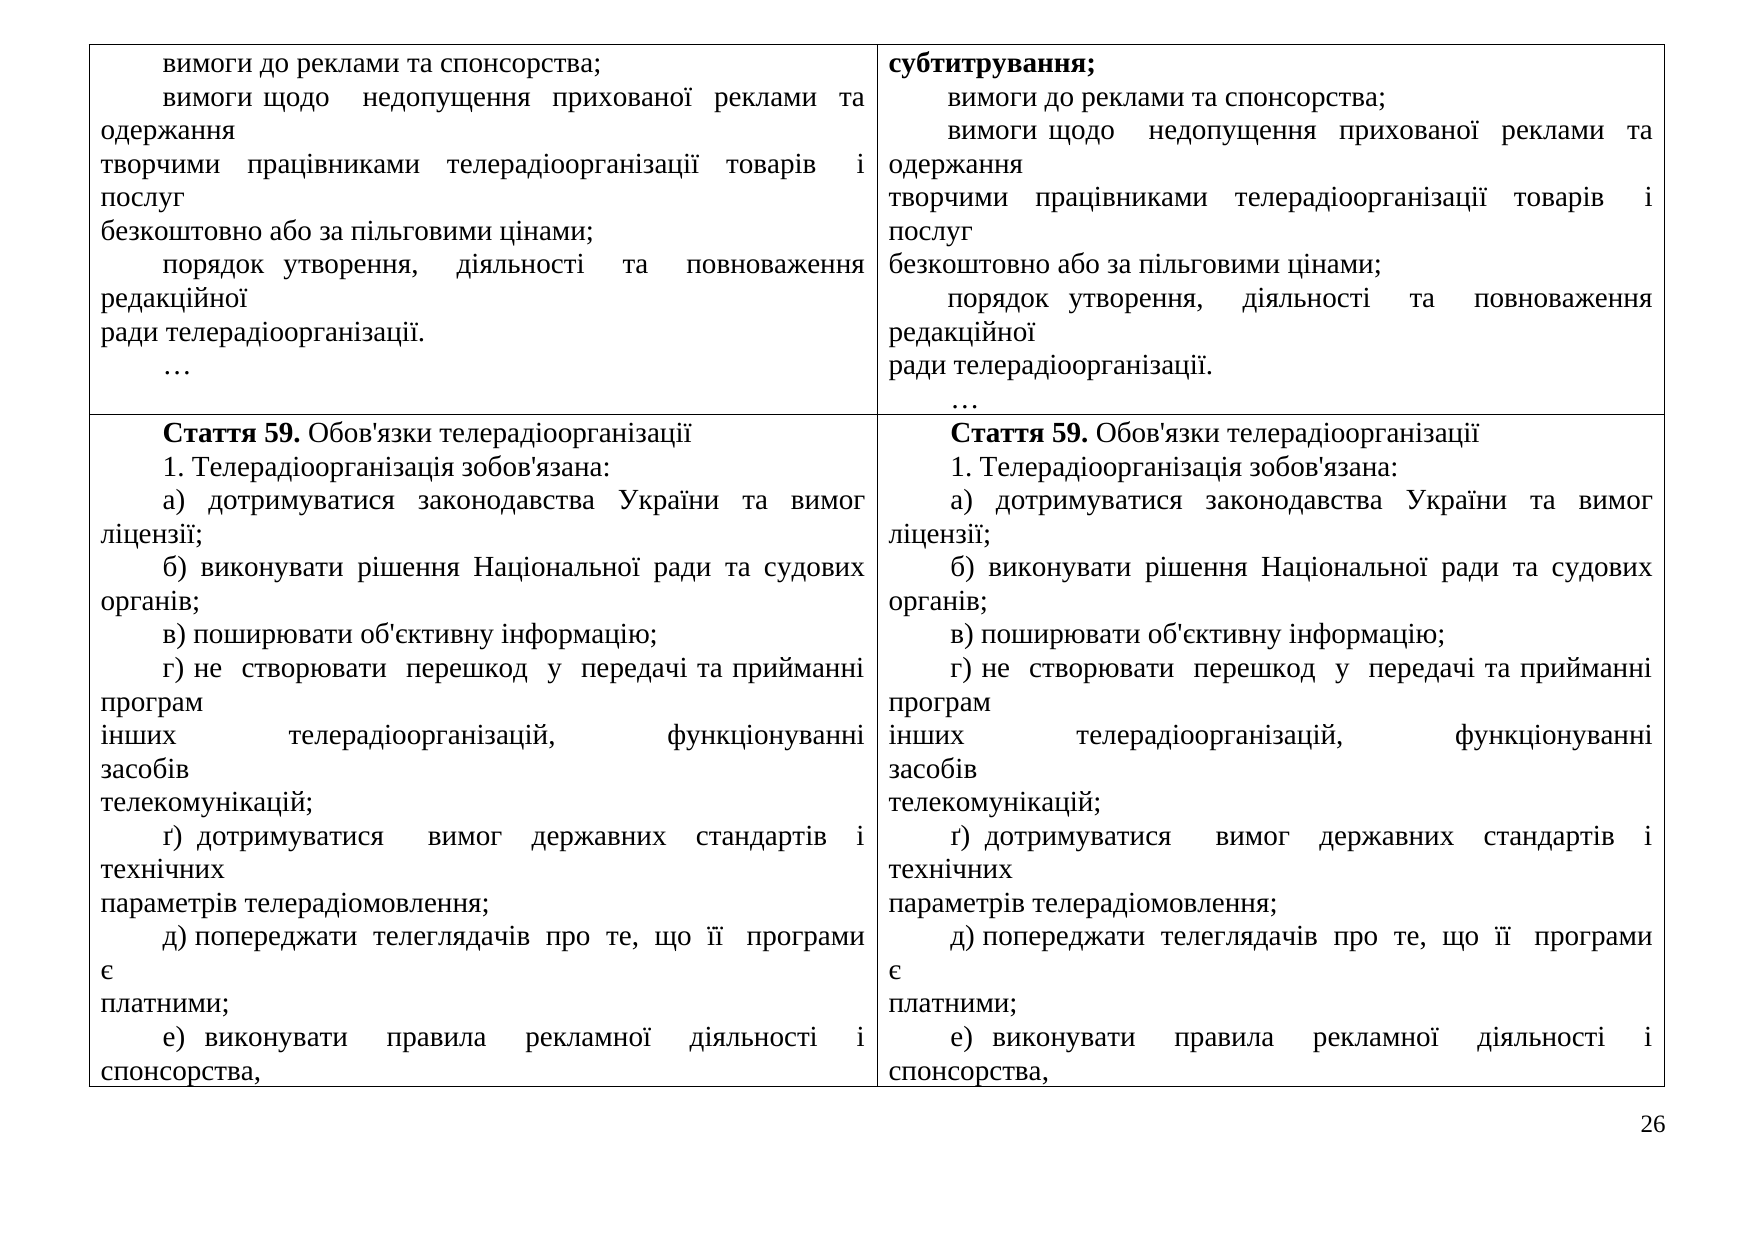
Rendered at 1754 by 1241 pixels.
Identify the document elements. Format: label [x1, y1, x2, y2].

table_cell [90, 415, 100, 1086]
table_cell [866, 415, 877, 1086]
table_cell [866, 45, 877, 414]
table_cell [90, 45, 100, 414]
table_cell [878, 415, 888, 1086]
table_cell [878, 45, 1664, 414]
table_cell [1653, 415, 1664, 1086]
